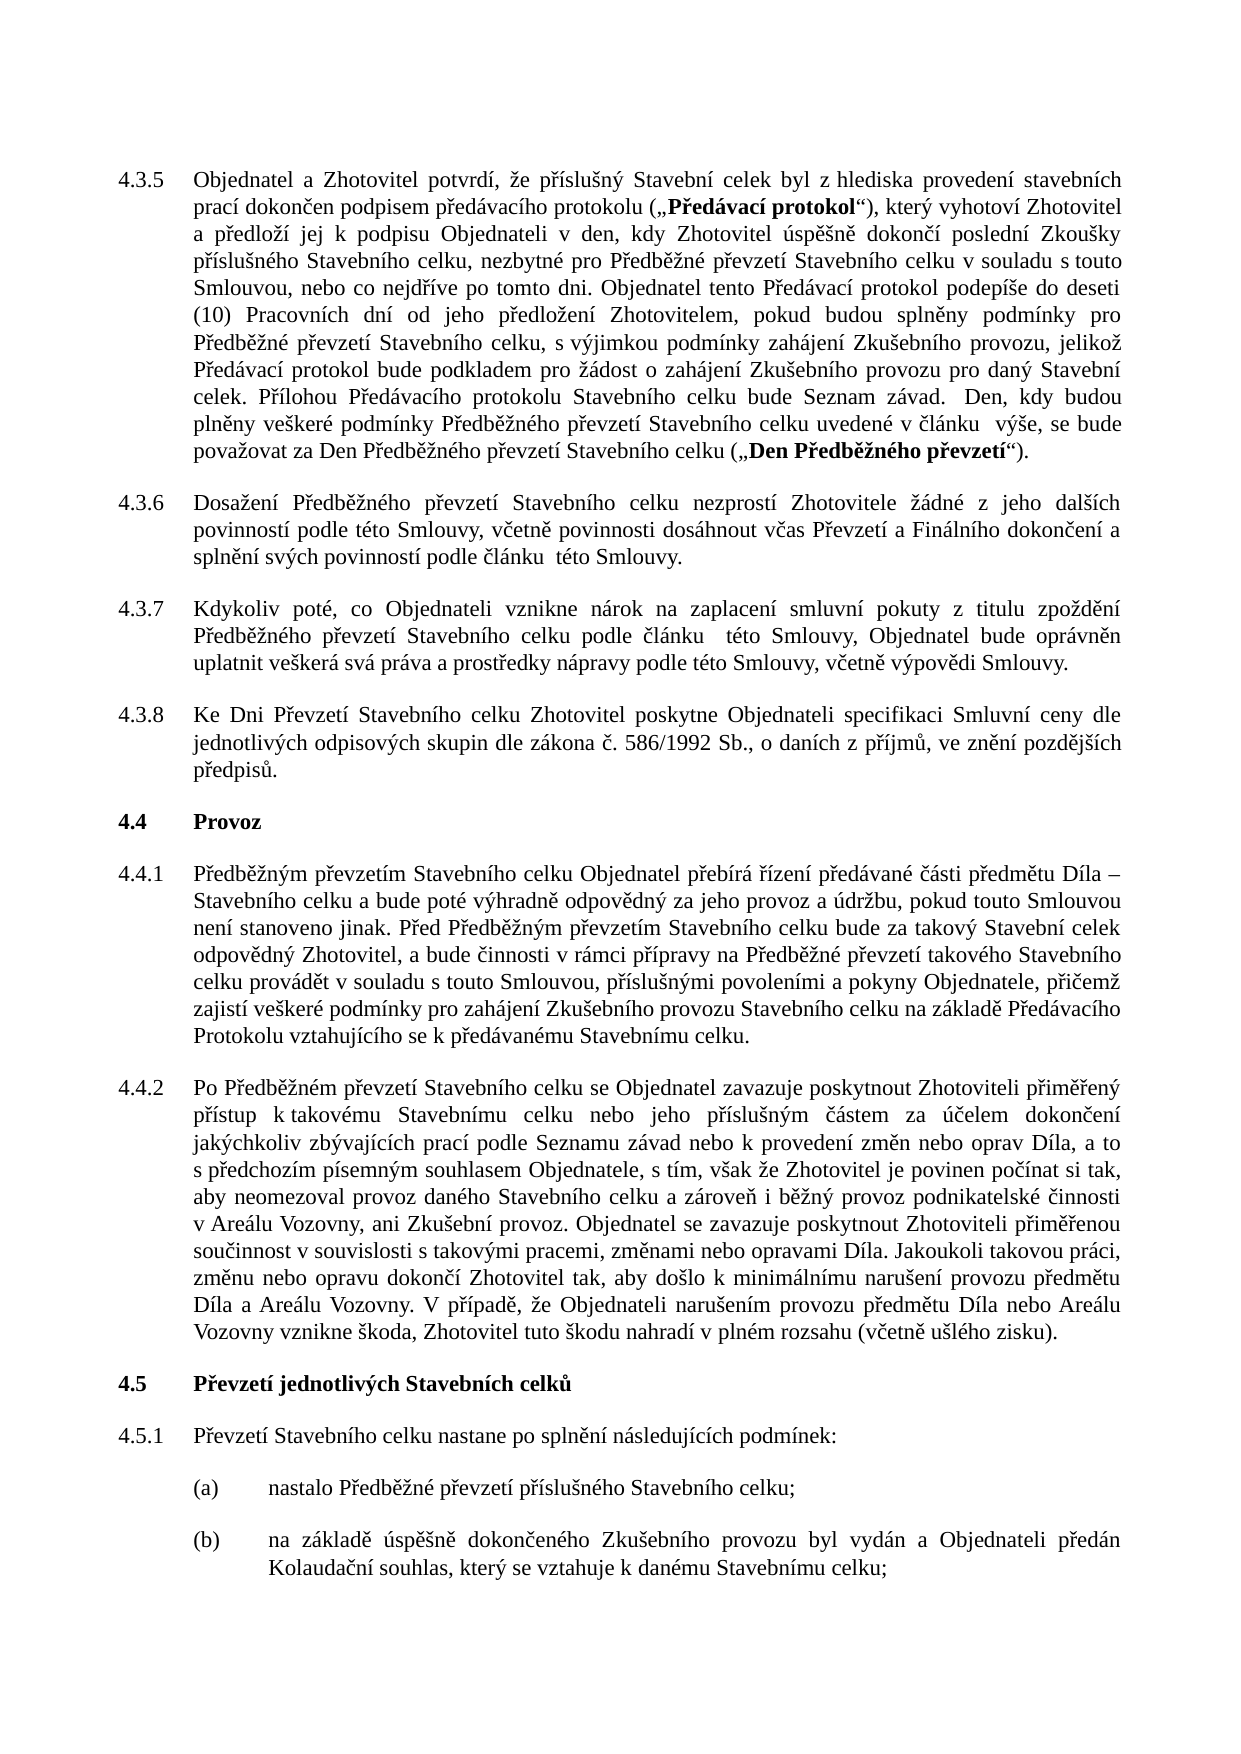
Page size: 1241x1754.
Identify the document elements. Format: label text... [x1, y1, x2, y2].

text Po Předběžném převzetí Stavebního celku se Objednatel zavazuje poskytnout Zhotoviteli přiměřený přístup k takovému Stavebnímu celku nebo jeho příslušným částem za účelem dokončení jakýchkoliv zbývajících prací podle Seznamu závad nebo k provedení změn nebo oprav Díla, a to s předchozím písemným souhlasem Objednatele, s tím, však že Zhotovitel je povinen počínat si tak, aby neomezoval provoz daného Stavebního celku a zároveň i běžný provoz podnikatelské činnosti v Areálu Vozovny, ani Zkušební provoz. Objednatel se zavazuje poskytnout Zhotoviteli přiměřenou součinnost v souvislosti s takovými pracemi, změnami nebo opravami Díla. Jakoukoli takovou práci, změnu nebo opravu dokončí Zhotovitel tak, aby došlo k minimálnímu narušení provozu předmětu Díla a Areálu Vozovny. V případě, že Objednateli narušením provozu předmětu Díla nebo Areálu Vozovny vznikne škoda, Zhotovitel tuto škodu nahradí v plném rozsahu (včetně ušlého zisku). [118, 1074, 1122, 1344]
text Objednatel a Zhotovitel potvrdí, že příslušný Stavební celek byl z hlediska provedení stavebních prací dokončen podpisem předávacího protokolu („Předávací protokol“), který vyhotoví Zhotovitel a předloží jej k podpisu Objednateli v den, kdy Zhotovitel úspěšně dokončí poslední Zkoušky příslušného Stavebního celku, nezbytné pro Předběžné převzetí Stavebního celku v souladu s touto Smlouvou, nebo co nejdříve po tomto dni. Objednatel tento Předávací protokol podepíše do deseti (10) Pracovních dní od jeho předložení Zhotovitelem, pokud budou splněny podmínky pro Předběžné převzetí Stavebního celku, s výjimkou podmínky zahájení Zkušebního provozu, jelikož Předávací protokol bude podkladem pro žádost o zahájení Zkušebního provozu pro daný Stavební celek. Přílohou Předávacího protokolu Stavebního celku bude Seznam závad. Den, kdy budou plněny veškeré podmínky Předběžného převzetí Stavebního celku uvedené v článku 4.3.1 výše, se bude považovat za Den Předběžného převzetí Stavebního celku („Den Předběžného převzetí“). [118, 165, 1122, 463]
text Dosažení Předběžného převzetí Stavebního celku nezprostí Zhotovitele žádné z jeho dalších povinností podle této Smlouvy, včetně povinnosti dosáhnout včas Převzetí a Finálního dokončení a splnění svých povinností podle článku 7 této Smlouvy. [118, 488, 1122, 569]
text Provoz [118, 807, 1122, 834]
text Převzetí Stavebního celku nastane po splnění následujících podmínek: [118, 1422, 1122, 1449]
text Předběžným převzetím Stavebního celku Objednatel přebírá řízení předávané části předmětu Díla – Stavebního celku a bude poté výhradně odpovědný za jeho provoz a údržbu, pokud touto Smlouvou není stanoveno jinak. Před Předběžným převzetím Stavebního celku bude za takový Stavební celek odpovědný Zhotovitel, a bude činnosti v rámci přípravy na Předběžné převzetí takového Stavebního celku provádět v souladu s touto Smlouvou, příslušnými povoleními a pokyny Objednatele, přičemž zajistí veškeré podmínky pro zahájení Zkušebního provozu Stavebního celku na základě Předávacího Protokolu vztahujícího se k předávanému Stavebnímu celku. [118, 859, 1122, 1049]
text Převzetí jednotlivých Stavebních celků [118, 1369, 1122, 1397]
text nastalo Předběžné převzetí příslušného Stavebního celku; [193, 1474, 1122, 1501]
text Ke Dni Převzetí Stavebního celku Zhotovitel poskytne Objednateli specifikaci Smluvní ceny dle jednotlivých odpisových skupin dle zákona č. 586/1992 Sb., o daních z příjmů, ve znění pozdějších předpisů. [118, 701, 1122, 782]
text na základě úspěšně dokončeného Zkušebního provozu byl vydán a Objednateli předán Kolaudační souhlas, který se vztahuje k danému Stavebnímu celku; [193, 1526, 1122, 1580]
text Kdykoliv poté, co Objednateli vznikne nárok na zaplacení smluvní pokuty z titulu zpoždění Předběžného převzetí Stavebního celku podle článku 8.3.1 této Smlouvy, Objednatel bude oprávněn uplatnit veškerá svá práva a prostředky nápravy podle této Smlouvy, včetně výpovědi Smlouvy. [118, 594, 1122, 676]
